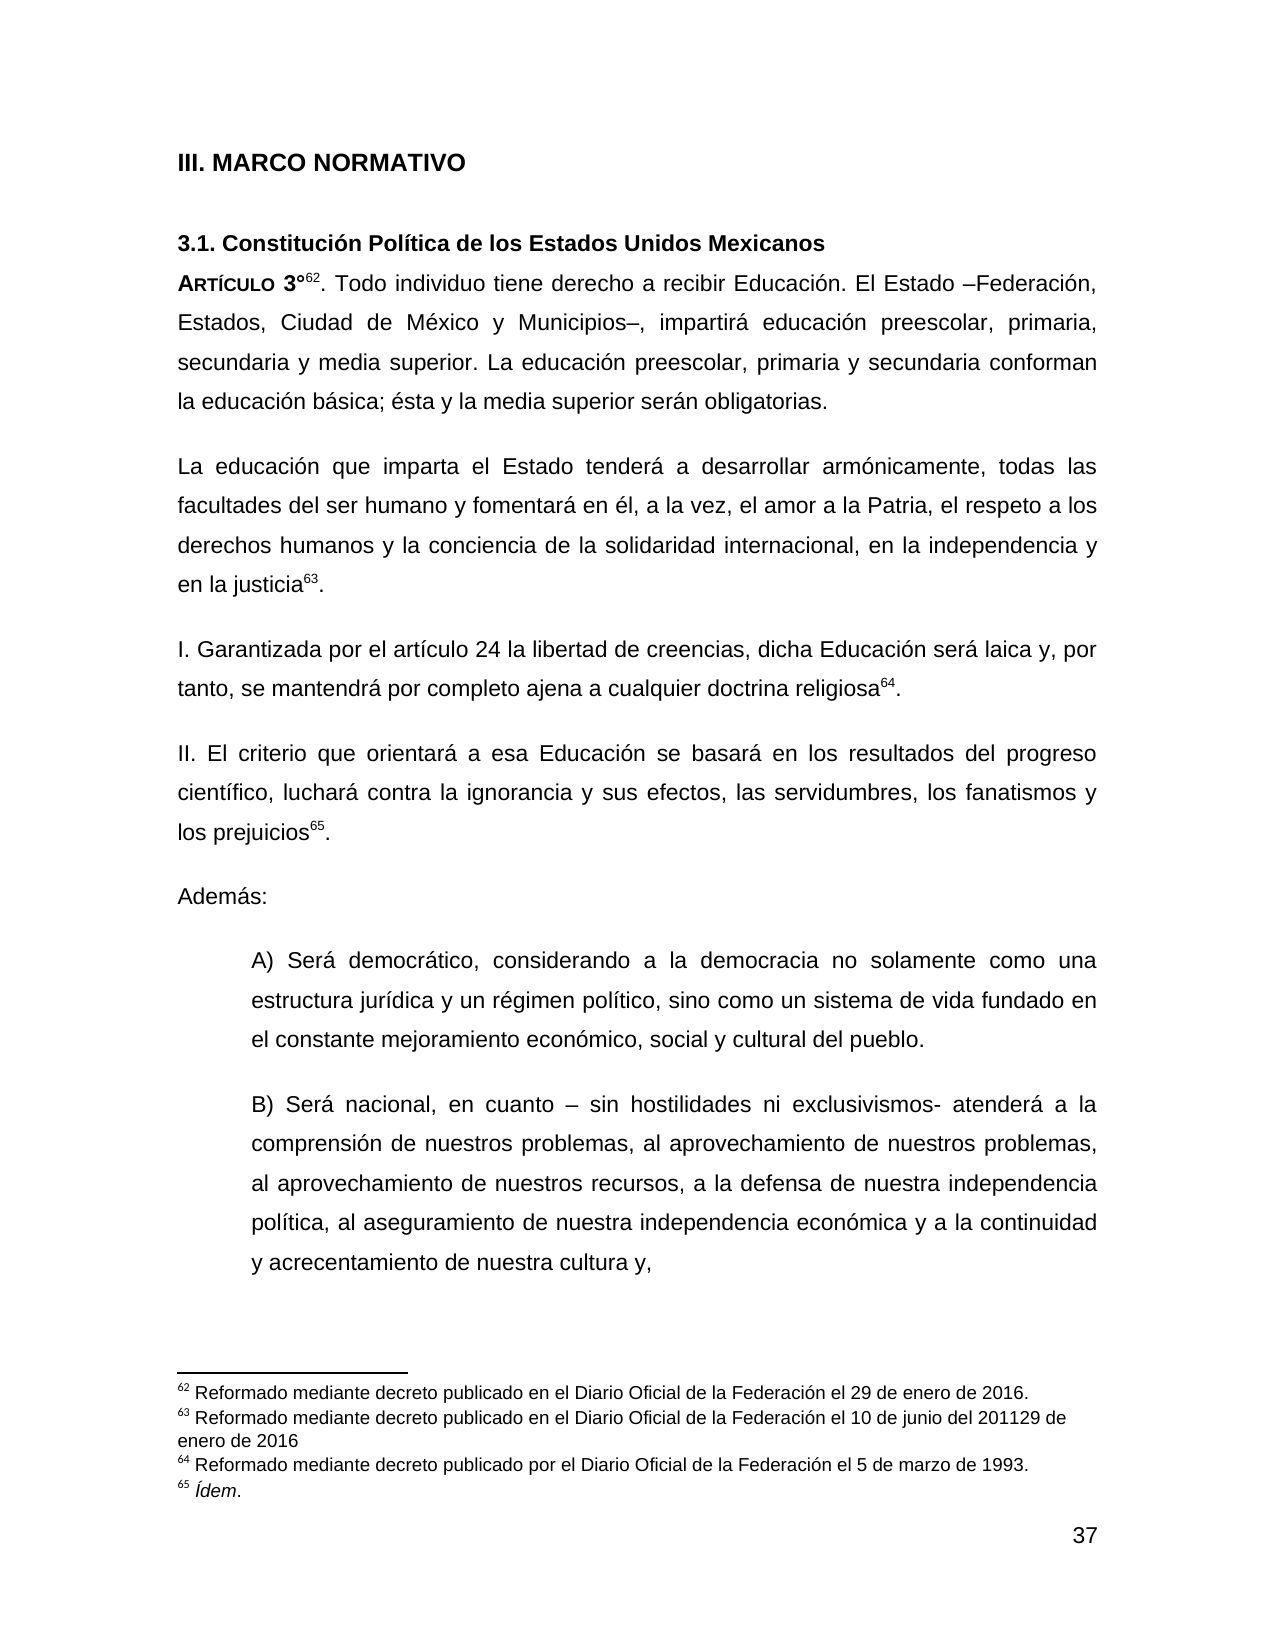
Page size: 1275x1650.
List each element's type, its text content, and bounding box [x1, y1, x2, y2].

text A) Será democrático, considerando a la democracia no solamente como una estructura jurídica y un régimen político, sino como un sistema de vida fundado en el constante mejoramiento económico, social y cultural del pueblo. [251, 947, 1098, 1053]
text Artículo 3°. Todo individuo tiene derecho a recibir Educación. El Estado –Federación, Estados, Ciudad de México y Municipios–, impartirá educación preescolar, primaria, secundaria y media superior. La educación preescolar, primaria y secundaria conforman la educación básica; ésta y la media superior serán obligatorias. [177, 270, 1098, 414]
text Además: [177, 883, 1098, 909]
text III. MARCO NORMATIVO [177, 148, 1098, 176]
text La educación que imparta el Estado tenderá a desarrollar armónicamente, todas las facultades del ser humano y fomentará en él, a la vez, el amor a la Patria, el respeto a los derechos humanos y la conciencia de la solidaridad internacional, en la independencia y en la justicia. [177, 453, 1098, 597]
text 3.1. Constitución Política de los Estados Unidos Mexicanos [177, 230, 1098, 257]
text II. El criterio que orientará a esa Educación se basará en los resultados del progreso científico, luchará contra la ignorancia y sus efectos, las servidumbres, los fanatismos y los prejuicios. [177, 739, 1098, 845]
text B) Será nacional, en cuanto – sin hostilidades ni exclusivismos- atenderá a la comprensión de nuestros problemas, al aprovechamiento de nuestros problemas, al aprovechamiento de nuestros recursos, a la defensa de nuestra independencia política, al aseguramiento de nuestra independencia económica y a la continuidad y acrecentamiento de nuestra cultura y, [251, 1091, 1098, 1275]
text I. Garantizada por el artículo 24 la libertad de creencias, dicha Educación será laica y, por tanto, se mantendrá por completo ajena a cualquier doctrina religiosa. [177, 636, 1098, 701]
